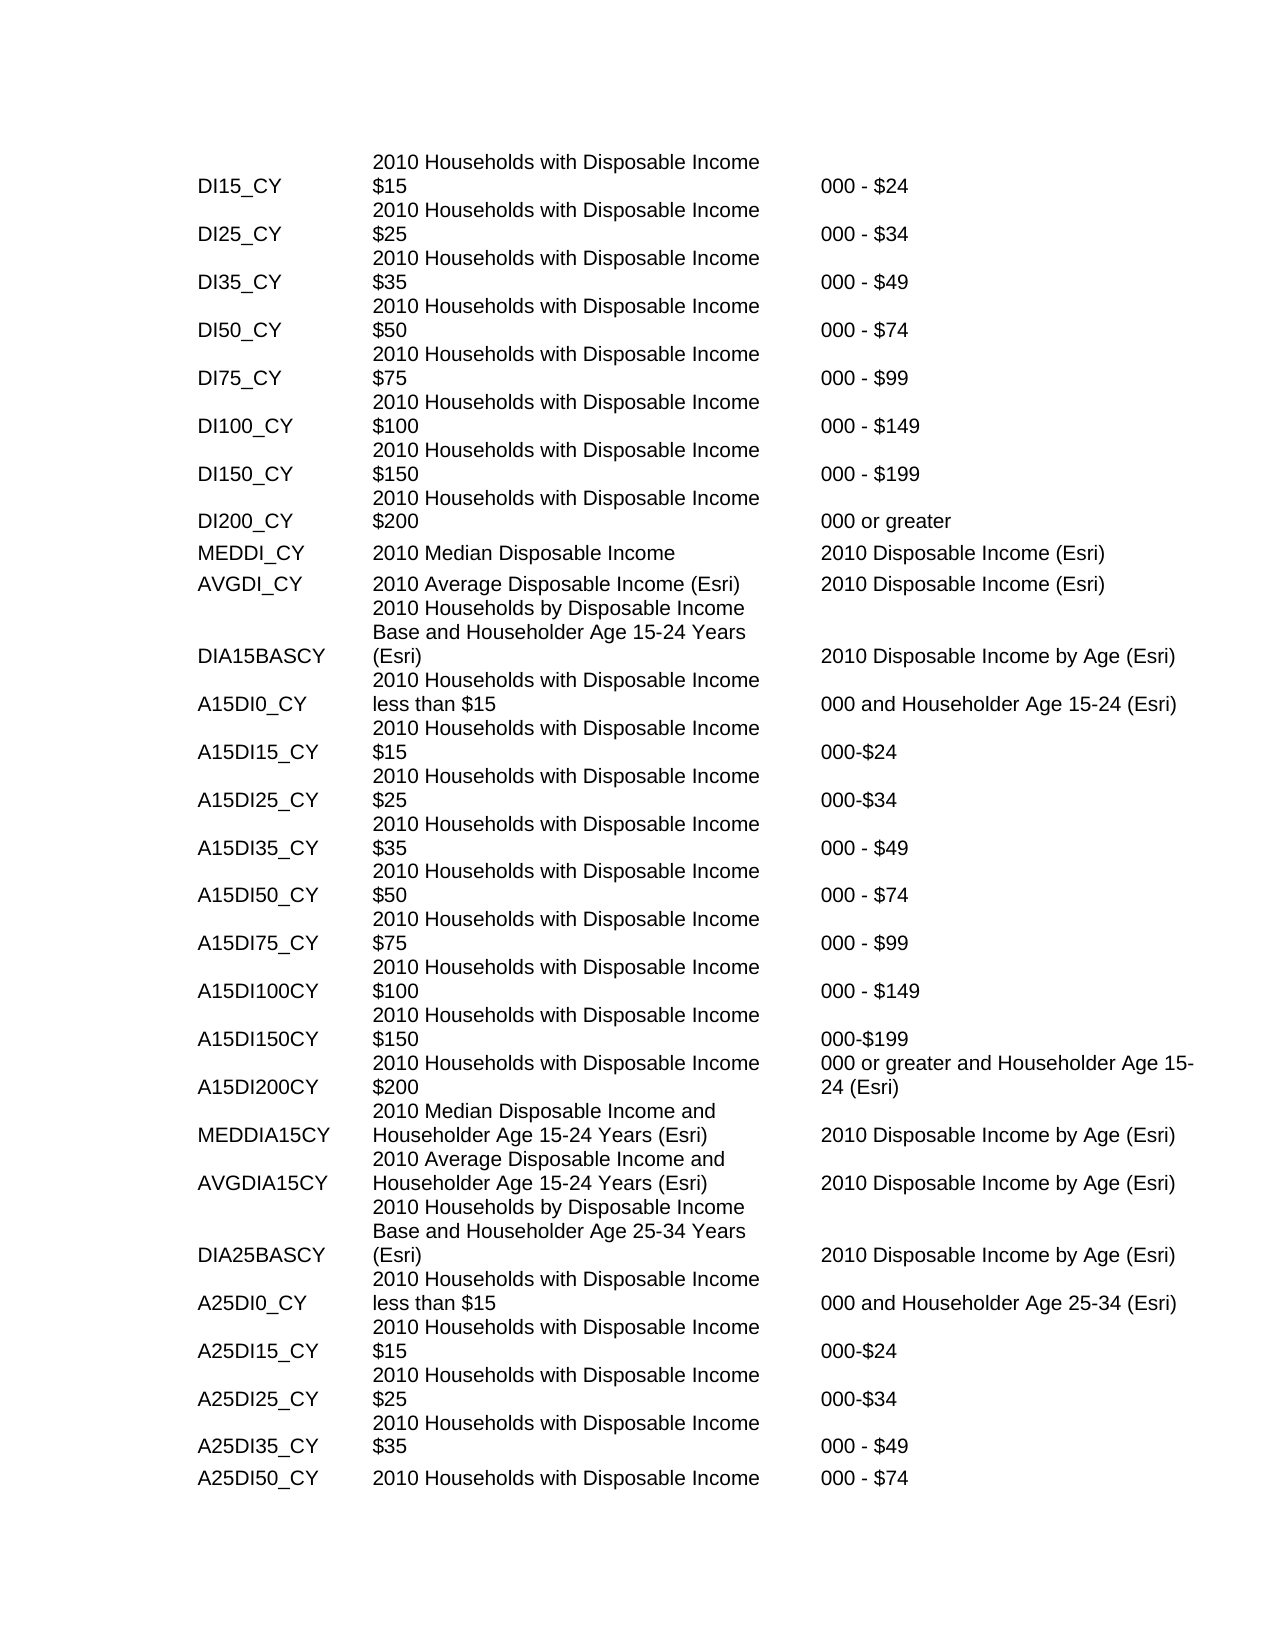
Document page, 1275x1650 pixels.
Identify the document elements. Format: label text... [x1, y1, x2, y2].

table_cell 2010 Disposable Income by Age (Esri) [809, 1195, 1206, 1267]
table_cell A25DI25_CY [186, 1363, 361, 1410]
table_cell DI100_CY [186, 390, 361, 437]
table_cell 000-$24 [809, 1315, 1206, 1362]
table_cell DI75_CY [186, 342, 361, 389]
table_cell AVGDIA15CY [186, 1147, 361, 1195]
table_cell 2010 Disposable Income (Esri) [809, 565, 1206, 596]
table_cell 000 and Householder Age 15-24 (Esri) [809, 668, 1206, 716]
table_cell 000 - $49 [809, 246, 1206, 294]
table_cell 000 or greater [809, 485, 1206, 533]
table_cell 2010 Households with Disposable Income $25 [361, 764, 809, 811]
table_cell 2010 Households by Disposable Income Base and Householder Age 25-34 Years (Esri) [361, 1195, 809, 1267]
table_cell 2010 Average Disposable Income and Householder Age 15-24 Years (Esri) [361, 1147, 809, 1195]
table_cell A15DI100CY [186, 955, 361, 1003]
table_cell 2010 Households with Disposable Income $75 [361, 907, 809, 955]
table_cell 000 - $149 [809, 390, 1206, 437]
table_cell 2010 Disposable Income by Age (Esri) [809, 1147, 1206, 1195]
table_cell 000 or greater and Householder Age 15-24 (Esri) [809, 1051, 1206, 1099]
table_cell 2010 Households with Disposable Income $150 [361, 438, 809, 485]
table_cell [361, 1458, 809, 1489]
table_cell 000-$24 [809, 716, 1206, 763]
table_cell 2010 Households with Disposable Income less than $15 [361, 668, 809, 716]
table_cell A15DI50_CY [186, 859, 361, 907]
table_cell 2010 Households with Disposable Income $15 [361, 1315, 809, 1362]
table_cell A25DI15_CY [186, 1315, 361, 1362]
table_cell 2010 Households with Disposable Income $150 [361, 1003, 809, 1051]
table_cell 2010 Households with Disposable Income $50 [361, 859, 809, 907]
table_cell 000 - $34 [809, 198, 1206, 246]
table_cell DI200_CY [186, 485, 361, 533]
table_cell AVGDI_CY [186, 565, 361, 596]
table_cell A15DI0_CY [186, 668, 361, 716]
table_cell DI150_CY [186, 438, 361, 485]
table_cell A15DI15_CY [186, 716, 361, 763]
table_cell 000 - $99 [809, 907, 1206, 955]
table_cell DIA15BASCY [186, 596, 361, 668]
table_cell 2010 Households with Disposable Income $75 [361, 342, 809, 389]
table_cell DI50_CY [186, 294, 361, 342]
table_cell 000 - $74 [809, 294, 1206, 342]
table_cell DI35_CY [186, 246, 361, 294]
table_cell 2010 Households with Disposable Income $100 [361, 390, 809, 437]
table_cell A15DI35_CY [186, 811, 361, 859]
table_cell 2010 Households with Disposable Income $35 [361, 811, 809, 859]
table_cell A15DI25_CY [186, 764, 361, 811]
table_cell MEDDIA15CY [186, 1099, 361, 1147]
table_cell A25DI50_CY [186, 1458, 361, 1489]
table_cell 000-$34 [809, 764, 1206, 811]
table_cell 000 - $24 [809, 150, 1206, 198]
table_cell A15DI75_CY [186, 907, 361, 955]
table_cell A25DI0_CY [186, 1267, 361, 1314]
table_cell 2010 Households by Disposable Income Base and Householder Age 15-24 Years (Esri) [361, 596, 809, 668]
table_cell 2010 Disposable Income by Age (Esri) [809, 596, 1206, 668]
table_cell 2010 Households with Disposable Income less than $15 [361, 1267, 809, 1314]
table_cell 000 - $49 [809, 811, 1206, 859]
table_cell 2010 Households with Disposable Income $50 [361, 294, 809, 342]
table_cell A25DI35_CY [186, 1410, 361, 1458]
table_cell 000 and Householder Age 25-34 (Esri) [809, 1267, 1206, 1314]
table_cell 2010 Disposable Income (Esri) [809, 533, 1206, 564]
table_cell 2010 Households with Disposable Income $100 [361, 955, 809, 1003]
table_cell 2010 Households with Disposable Income $25 [361, 198, 809, 246]
table_cell DI25_CY [186, 198, 361, 246]
table_cell MEDDI_CY [186, 533, 361, 564]
table_cell 2010 Households with Disposable Income $25 [361, 1363, 809, 1410]
table_cell 000-$199 [809, 1003, 1206, 1051]
table_cell 2010 Median Disposable Income and Householder Age 15-24 Years (Esri) [361, 1099, 809, 1147]
table_cell 2010 Households with Disposable Income $35 [361, 246, 809, 294]
table_cell 2010 Disposable Income by Age (Esri) [809, 1099, 1206, 1147]
table_cell 2010 Households with Disposable Income $15 [361, 150, 809, 198]
table_cell 2010 Average Disposable Income (Esri) [361, 565, 809, 596]
table_cell 000-$34 [809, 1363, 1206, 1410]
table_cell 000 - $49 [809, 1410, 1206, 1458]
table_cell 2010 Households with Disposable Income $200 [361, 485, 809, 533]
table_cell 2010 Households with Disposable Income $15 [361, 716, 809, 763]
table_cell DI15_CY [186, 150, 361, 198]
table_cell 000 - $99 [809, 342, 1206, 389]
table_cell 000 - $149 [809, 955, 1206, 1003]
table_cell 2010 Median Disposable Income [361, 533, 809, 564]
table_cell 000 - $74 [809, 859, 1206, 907]
table_cell 000 - $74 [809, 1458, 1206, 1489]
table_cell 000 - $199 [809, 438, 1206, 485]
table_cell 2010 Households with Disposable Income $200 [361, 1051, 809, 1099]
table_cell A15DI200CY [186, 1051, 361, 1099]
table_cell DIA25BASCY [186, 1195, 361, 1267]
table_cell 2010 Households with Disposable Income $35 [361, 1410, 809, 1458]
table_cell A15DI150CY [186, 1003, 361, 1051]
